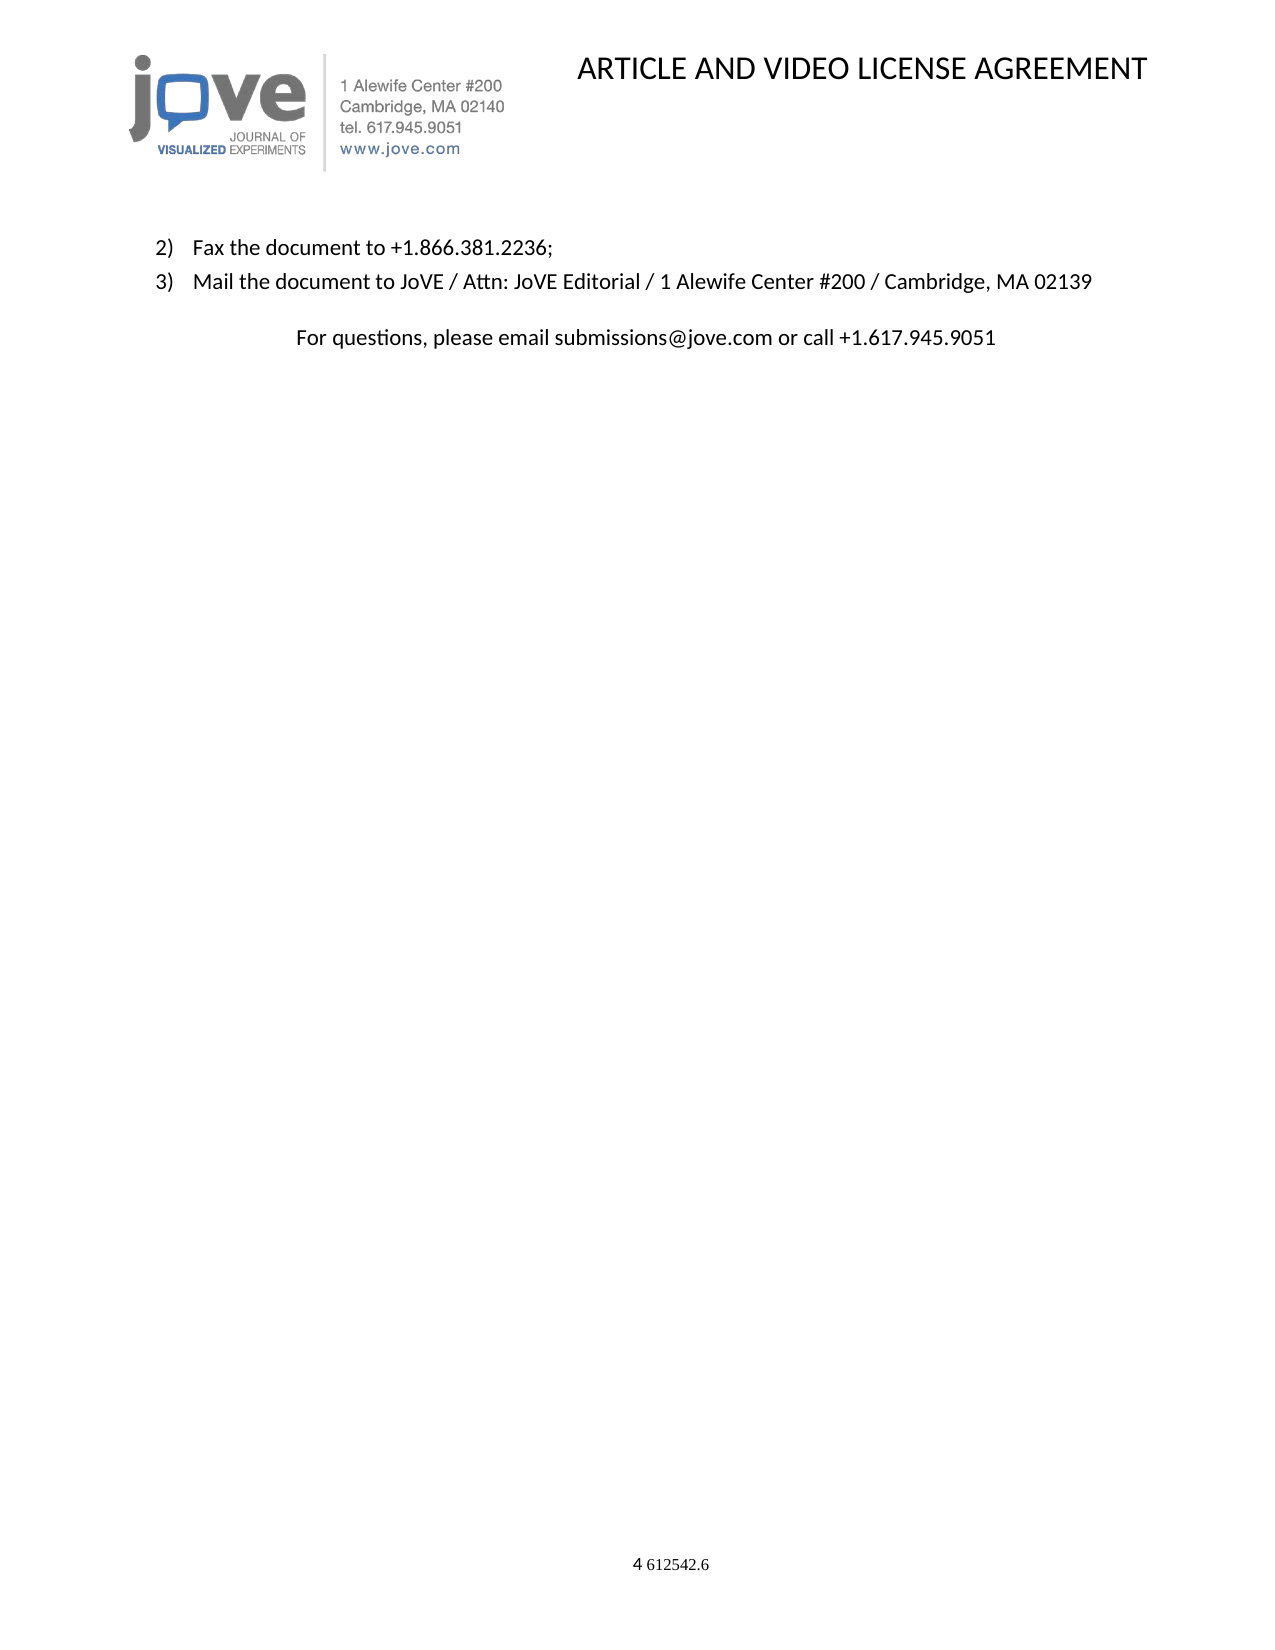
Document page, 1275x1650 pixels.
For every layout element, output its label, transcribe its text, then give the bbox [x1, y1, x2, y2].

text For questions, please email submissions@jove.com or call +1.617.945.9051 [137, 323, 1156, 351]
list Mail the document to JoVE / Attn: JoVE Editorial / 1 Alewife Center #200 / Cambridge, MA 02139 [155, 267, 1156, 295]
picture [120, 47, 517, 178]
list Fax the document to +1.866.381.2236; [155, 233, 1156, 261]
